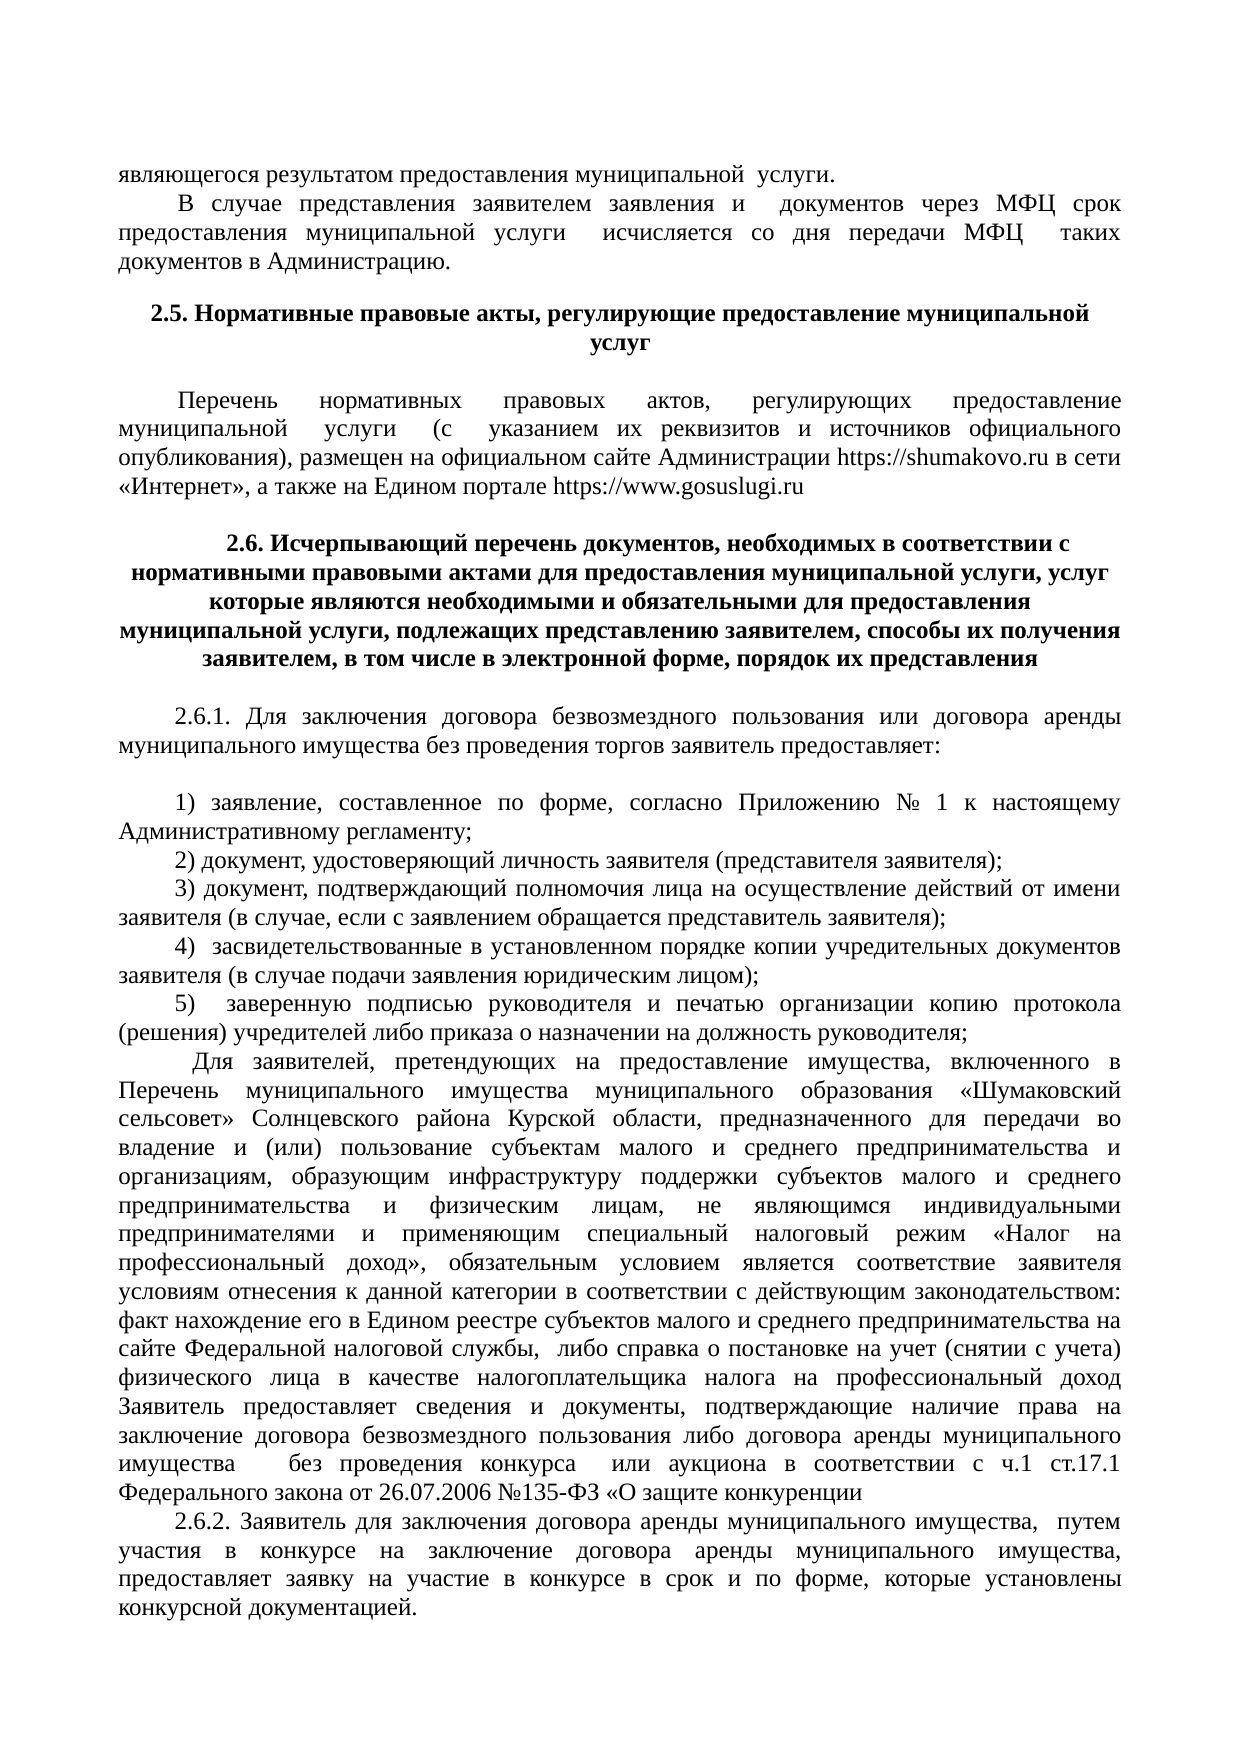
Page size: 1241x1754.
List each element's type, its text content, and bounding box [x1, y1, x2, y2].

text 3) документ, подтверждающий полномочия лица на осуществление действий от имени заявителя (в случае, если с заявлением обращается представитель заявителя); [118, 873, 1122, 931]
text В случае представления заявителем заявления и документов через МФЦ срок предоставления муниципальной услуги исчисляется со дня передачи МФЦ таких документов в Администрацию. [118, 188, 1122, 274]
text 2.5. Нормативные правовые акты, регулирующие предоставление муниципальной услуг [118, 298, 1122, 356]
text 2.6.2. Заявитель для заключения договора аренды муниципального имущества, путем участия в конкурсе на заключение договора аренды муниципального имущества, предоставляет заявку на участие в конкурсе в срок и по форме, которые установлены конкурсной документацией. [118, 1506, 1122, 1621]
text 4) засвидетельствованные в установленном порядке копии учредительных документов заявителя (в случае подачи заявления юридическим лицом); [118, 931, 1122, 988]
text 2.6. Исчерпывающий перечень документов, необходимых в соответствии с нормативными правовыми актами для предоставления муниципальной услуги, услуг которые являются необходимыми и обязательными для предоставления муниципальной услуги, подлежащих представлению заявителем, способы их получения заявителем, в том числе в электронной форме, порядок их представления [118, 528, 1122, 672]
text 2.6.1. Для заключения договора безвозмездного пользования или договора аренды муниципального имущества без проведения торгов заявитель предоставляет: [118, 701, 1122, 758]
text Для заявителей, претендующих на предоставление имущества, включенного в Перечень муниципального имущества муниципального образования «Шумаковский сельсовет» Солнцевского района Курской области, предназначенного для передачи во владение и (или) пользование субъектам малого и среднего предпринимательства и организациям, образующим инфраструктуру поддержки субъектов малого и среднего предпринимательства и физическим лицам, не являющимся индивидуальными предпринимателями и применяющим специальный налоговый режим «Налог на профессиональный доход», обязательным условием является соответствие заявителя условиям отнесения к данной категории в соответствии с действующим законодательством: факт нахождение его в Едином реестре субъектов малого и среднего предпринимательства на сайте Федеральной налоговой службы, либо справка о постановке на учет (снятии с учета) физического лица в качестве налогоплательщика налога на профессиональный доход Заявитель предоставляет сведения и документы, подтверждающие наличие права на заключение договора безвозмездного пользования либо договора аренды муниципального имущества без проведения конкурса или аукциона в соответствии с ч.1 ст.17.1 Федерального закона от 26.07.2006 №135-ФЗ «О защите конкуренции [118, 1046, 1122, 1506]
text 1) заявление, составленное по форме, согласно Приложению № 1 к настоящему Административному регламенту; [118, 787, 1122, 845]
text Перечень нормативных правовых актов, регулирующих предоставление муниципальной услуги (с указанием их реквизитов и источников официального опубликования), размещен на официальном сайте Администрации https://shumakovo.ru в сети «Интернет», а также на Едином портале https://www.gosuslugi.ru [118, 385, 1122, 500]
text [118, 159, 1122, 188]
text 2) документ, удостоверяющий личность заявителя (представителя заявителя); [118, 845, 1122, 873]
text 5) заверенную подписью руководителя и печатью организации копию протокола (решения) учредителей либо приказа о назначении на должность руководителя; [118, 988, 1122, 1046]
